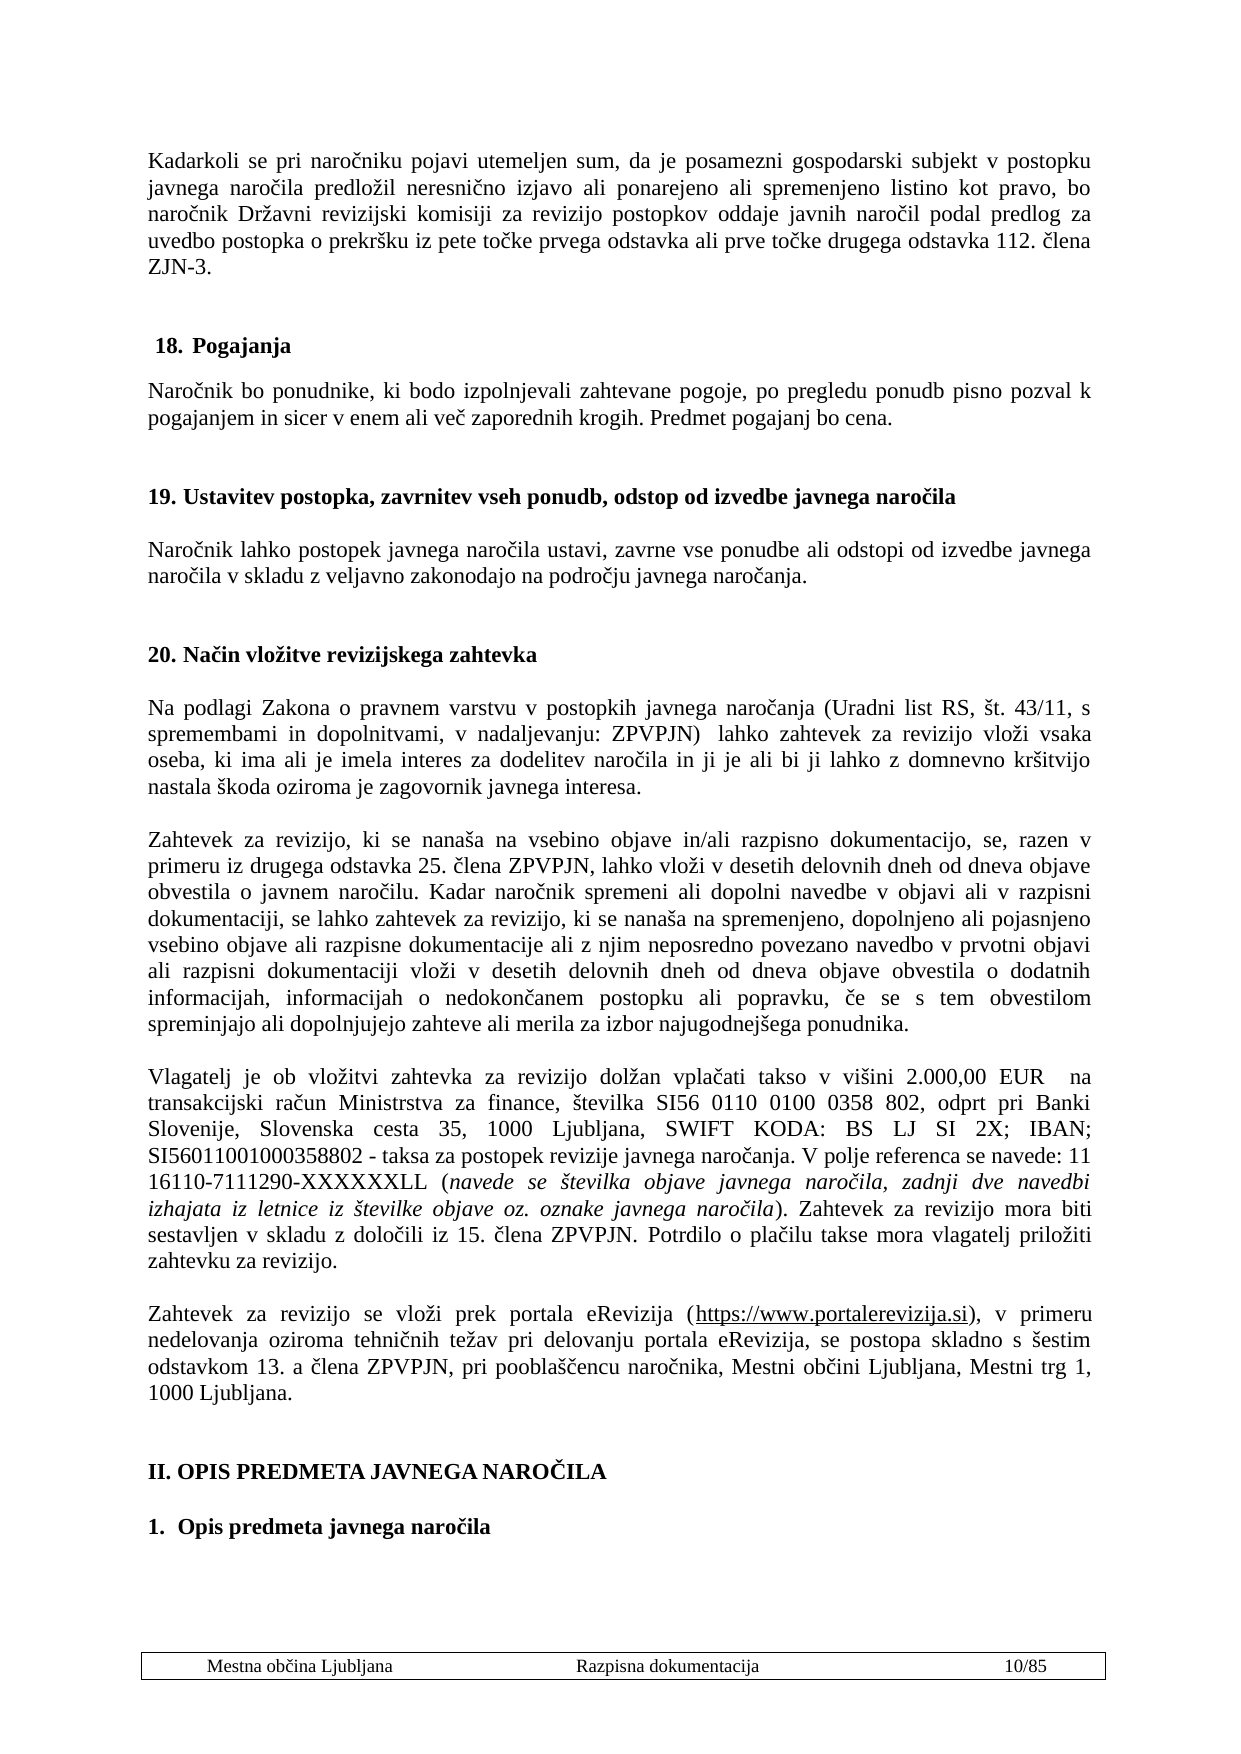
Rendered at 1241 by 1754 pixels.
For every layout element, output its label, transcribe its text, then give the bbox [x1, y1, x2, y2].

subtitle Ustavitev postopka, zavrnitev vseh ponudb, odstop od izvedbe javnega naročila [148, 483, 1093, 509]
text Zahtevek za revizijo se vloži prek portala eRevizija (https://www.portalerevizija.si), v primeru nedelovanja oziroma tehničnih težav pri delovanju portala eRevizija, se postopa skladno s šestim odstavkom 13. a člena ZPVPJN, pri pooblaščencu naročnika, Mestni občini Ljubljana, Mestni trg 1, 1000 Ljubljana. [148, 1300, 1093, 1405]
text Kadarkoli se pri naročniku pojavi utemeljen sum, da je posamezni gospodarski subjekt v postopku javnega naročila predložil neresnično izjavo ali ponarejeno ali spremenjeno listino kot pravo, bo naročnik Državni revizijski komisiji za revizijo postopkov oddaje javnih naročil podal predlog za uvedbo postopka o prekršku iz pete točke prvega odstavka ali prve točke drugega odstavka 112. člena ZJN-3. [148, 148, 1093, 279]
subtitle Način vložitve revizijskega zahtevka [148, 641, 1093, 667]
subtitle Opis predmeta javnega naročila [148, 1513, 1093, 1539]
subtitle II. OPIS PREDMETA JAVNEGA NAROČILA [148, 1458, 1093, 1484]
text Zahtevek za revizijo, ki se nanaša na vsebino objave in/ali razpisno dokumentacijo, se, razen v primeru iz drugega odstavka 25. člena ZPVPJN, lahko vloži v desetih delovnih dneh od dneva objave obvestila o javnem naročilu. Kadar naročnik spremeni ali dopolni navedbe v objavi ali v razpisni dokumentaciji, se lahko zahtevek za revizijo, ki se nanaša na spremenjeno, dopolnjeno ali pojasnjeno vsebino objave ali razpisne dokumentacije ali z njim neposredno povezano navedbo v prvotni objavi ali razpisni dokumentaciji vloži v desetih delovnih dneh od dneva objave obvestila o dodatnih informacijah, informacijah o nedokončanem postopku ali popravku, če se s tem obvestilom spreminjajo ali dopolnjujejo zahteve ali merila za izbor najugodnejšega ponudnika. [148, 826, 1093, 1036]
list Pogajanja [154, 332, 1093, 358]
text Na podlagi Zakona o pravnem varstvu v postopkih javnega naročanja (Uradni list RS, št. 43/11, s spremembami in dopolnitvami, v nadaljevanju: ZPVPJN) lahko zahtevek za revizijo vloži vsaka oseba, ki ima ali je imela interes za dodelitev naročila in ji je ali bi ji lahko z domnevno kršitvijo nastala škoda oziroma je zagovornik javnega interesa. [148, 694, 1093, 799]
text Vlagatelj je ob vložitvi zahtevka za revizijo dolžan vplačati takso v višini 2.000,00 EUR na transakcijski račun Ministrstva za finance, številka SI56 0110 0100 0358 802, odprt pri Banki Slovenije, Slovenska cesta 35, 1000 Ljubljana, SWIFT KODA: BS LJ SI 2X; IBAN; SI56011001000358802 - taksa za postopek revizije javnega naročanja. V polje referenca se navede: 11 16110-7111290-XXXXXXLL (navede se številka objave javnega naročila, zadnji dve navedbi izhajata iz letnice iz številke objave oz. oznake javnega naročila). Zahtevek za revizijo mora biti sestavljen v skladu z določili iz 15. člena ZPVPJN. Potrdilo o plačilu takse mora vlagatelj priložiti zahtevku za revizijo. [148, 1063, 1093, 1274]
text Naročnik bo ponudnike, ki bodo izpolnjevali zahtevane pogoje, po pregledu ponudb pisno pozval k pogajanjem in sicer v enem ali več zaporednih krogih. Predmet pogajanj bo cena. [148, 378, 1093, 430]
text Naročnik lahko postopek javnega naročila ustavi, zavrne vse ponudbe ali odstopi od izvedbe javnega naročila v skladu z veljavno zakonodajo na področju javnega naročanja. [148, 536, 1093, 588]
